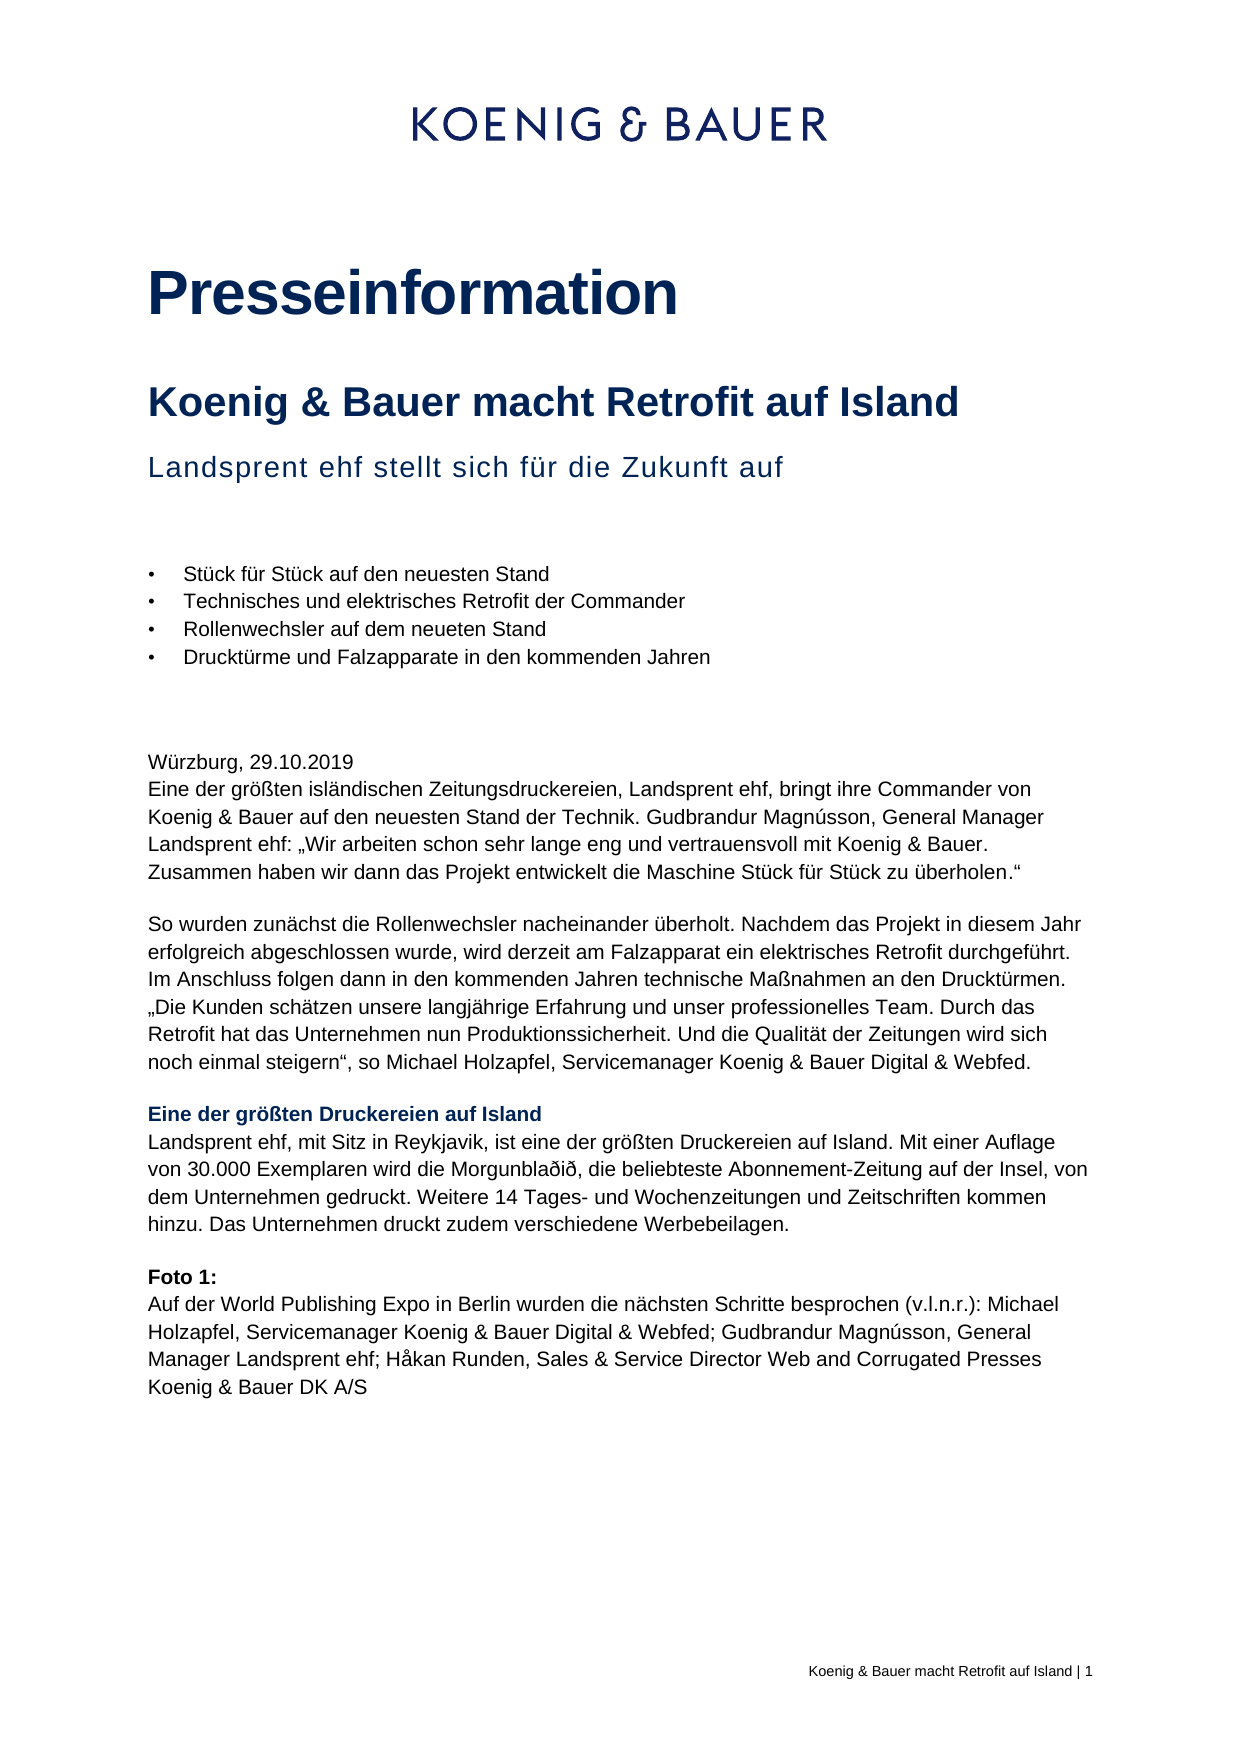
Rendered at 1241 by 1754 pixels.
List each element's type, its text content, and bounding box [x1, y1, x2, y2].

text Technisches und elektrisches Retrofit der Commander [148, 589, 1092, 613]
subtitle Foto 1: [148, 1265, 1092, 1289]
text Stück für Stück auf den neuesten Stand [148, 561, 1092, 586]
text Auf der World Publishing Expo in Berlin wurden die nächsten Schritte besprochen (v.l.n.r.): Michael Holzapfel, Servicemanager Koenig & Bauer Digital & Webfed; Gudbrandur Magnússon, General Manager Landsprent ehf; Håkan Runden, Sales & Service Director Web and Corrugated Presses Koenig & Bauer DK A/S [148, 1292, 1092, 1399]
title Presseinformation [148, 256, 1092, 327]
text Landsprent ehf, mit Sitz in Reykjavik, ist eine der größten Druckereien auf Island. Mit einer Auflage von 30.000 Exemplaren wird die Morgunblaðið, die beliebteste Abonnement-Zeitung auf der Insel, von dem Unternehmen gedruckt. Weitere 14 Tages- und Wochenzeitungen und Zeitschriften kommen hinzu. Das Unternehmen druckt zudem verschiedene Werbebeilagen. [148, 1130, 1092, 1236]
subtitle Koenig & Bauer macht Retrofit auf Island [148, 377, 1092, 425]
subtitle Eine der größten Druckereien auf Island [148, 1102, 1092, 1126]
text So wurden zunächst die Rollenwechsler nacheinander überholt. Nachdem das Projekt in diesem Jahr erfolgreich abgeschlossen wurde, wird derzeit am Falzapparat ein elektrisches Retrofit durchgeführt. Im Anschluss folgen dann in den kommenden Jahren technische Maßnahmen an den Drucktürmen. „Die Kunden schätzen unsere langjährige Erfahrung und unser professionelles Team. Durch das Retrofit hat das Unternehmen nun Produktionssicherheit. Und die Qualität der Zeitungen wird sich noch einmal steigern“, so Michael Holzapfel, Servicemanager Koenig & Bauer Digital & Webfed. [148, 912, 1092, 1074]
subtitle Landsprent ehf stellt sich für die Zukunft auf [148, 450, 1092, 484]
text Drucktürme und Falzapparate in den kommenden Jahren [148, 644, 1092, 669]
text Rollenwechsler auf dem neueten Stand [148, 617, 1092, 641]
text Würzburg, 29.10.2019 Eine der größten isländischen Zeitungsdruckereien, Landsprent ehf, bringt ihre Commander von Koenig & Bauer auf den neuesten Stand der Technik. Gudbrandur Magnússon, General Manager Landsprent ehf: „Wir arbeiten schon sehr lange eng und vertrauensvoll mit Koenig & Bauer. Zusammen haben wir dann das Projekt entwickelt die Maschine Stück für Stück zu überholen.“ [148, 750, 1092, 884]
